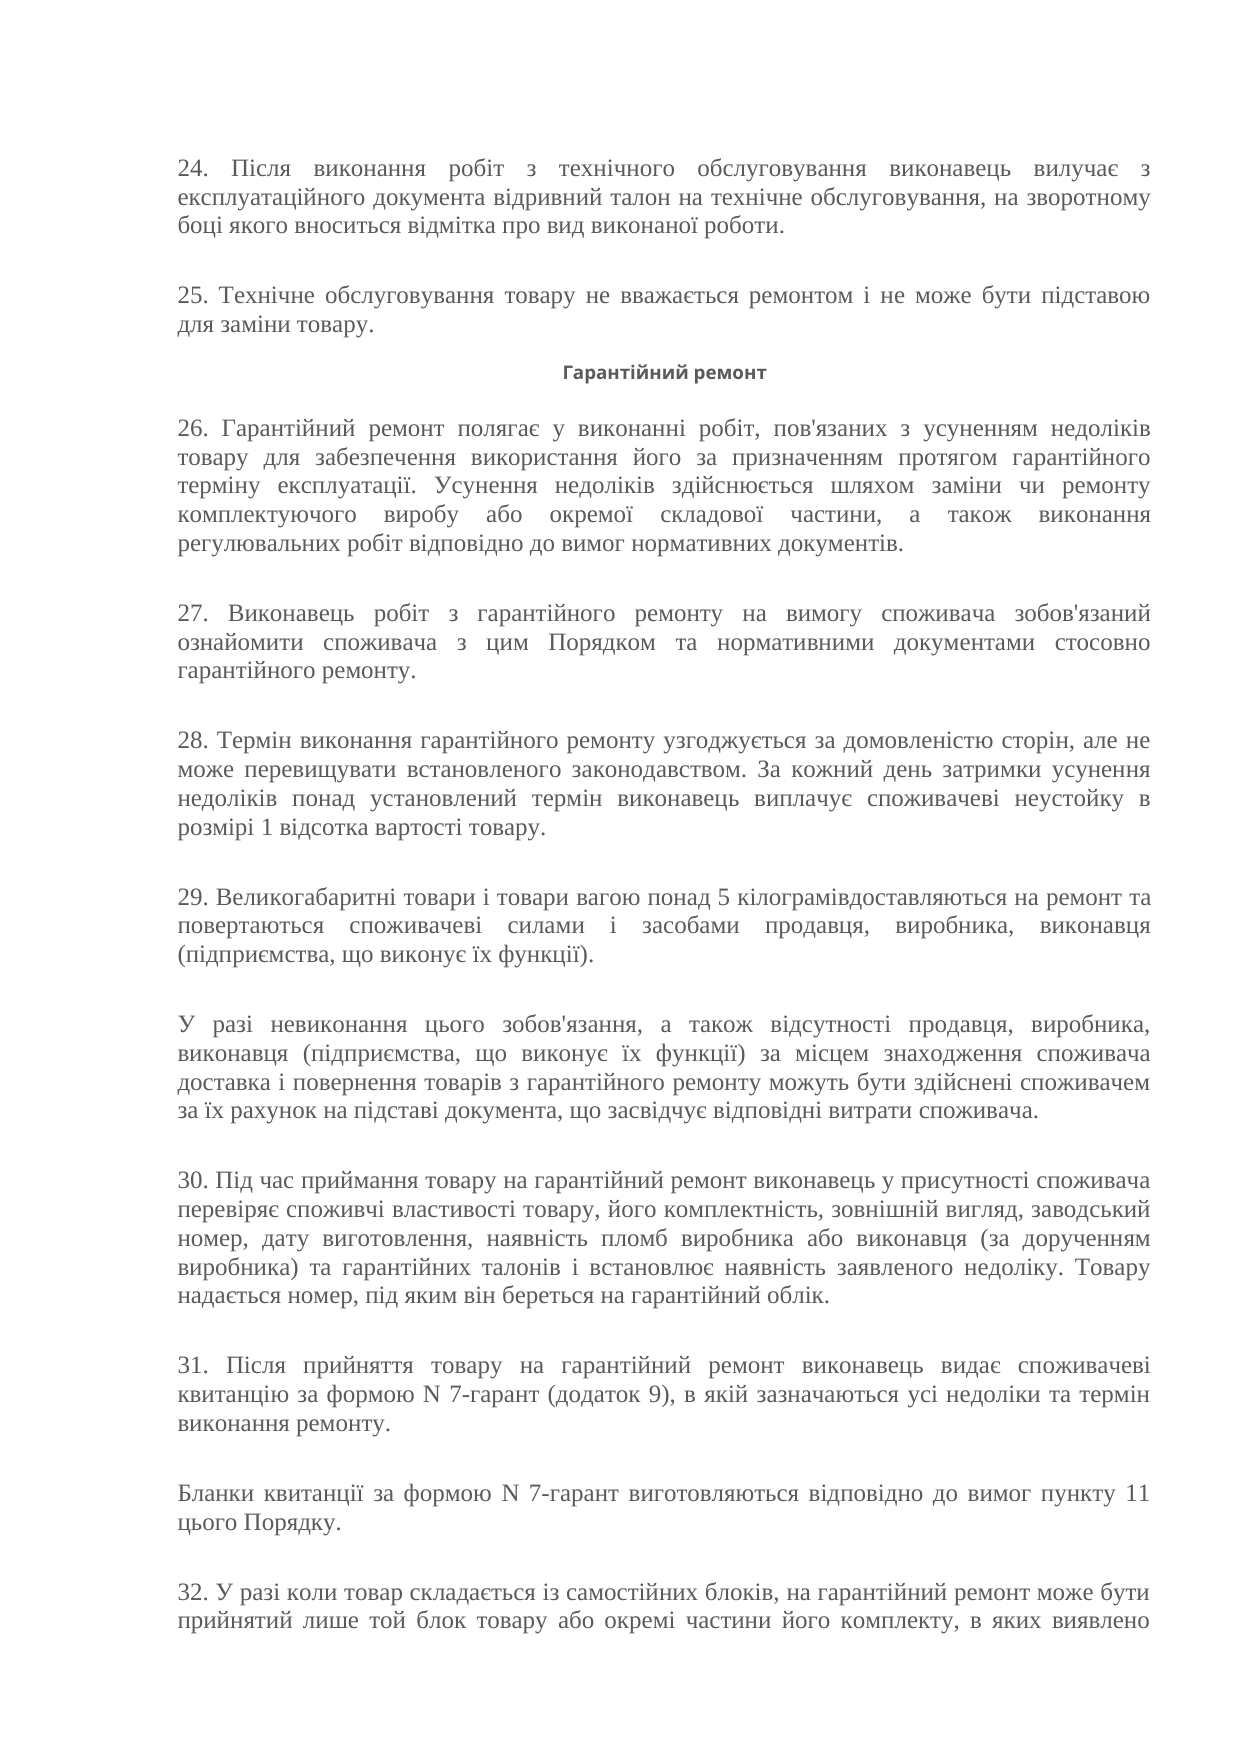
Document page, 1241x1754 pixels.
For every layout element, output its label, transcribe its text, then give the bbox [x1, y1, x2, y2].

text Бланки квитанції за формою N 7-гарант виготовляються відповідно до вимог пункту 11 цього Порядку. [177, 1478, 1152, 1536]
text 29. Великогабаритні товари і товари вагою понад 5 кілограмівдоставляються на ремонт та повертаються споживачеві силами і засобами продавця, виробника, виконавця (підприємства, що виконує їх функції). [177, 882, 1152, 968]
text 26. Гарантійний ремонт полягає у виконанні робіт, пов'язаних з усуненням недоліків товару для забезпечення використання його за призначенням протягом гарантійного терміну експлуатації. Усунення недоліків здійснюється шляхом заміни чи ремонту комплектуючого виробу або окремої складової частини, а також виконання регулювальних робіт відповідно до вимог нормативних документів. [177, 413, 1152, 557]
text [177, 1577, 1152, 1634]
text 30. Під час приймання товару на гарантійний ремонт виконавець у присутності споживача перевіряє споживчі властивості товару, його комплектність, зовнішній вигляд, заводський номер, дату виготовлення, наявність пломб виробника або виконавця (за дорученням виробника) та гарантійних талонів і встановлює наявність заявленого недоліку. Товару надається номер, під яким він береться на гарантійний облік. [177, 1166, 1152, 1309]
text 31. Після прийняття товару на гарантійний ремонт виконавець видає споживачеві квитанцію за формою N 7-гарант (додаток 9), в якій зазначаються усі недоліки та термін виконання ремонту. [177, 1351, 1152, 1437]
text 28. Термін виконання гарантійного ремонту узгоджується за домовленістю сторін, але не може перевищувати встановленого законодавством. За кожний день затримки усунення недоліків понад установлений термін виконавець виплачує споживачеві неустойку в розмірі 1 відсотка вартості товару. [177, 726, 1152, 841]
text 24. Після виконання робіт з технічного обслуговування виконавець вилучає з експлуатаційного документа відривний талон на технічне обслуговування, на зворотному боці якого вноситься відмітка про вид виконаної роботи. [177, 153, 1152, 239]
text 25. Технічне обслуговування товару не вважається ремонтом і не може бути підставою для заміни товару. [177, 281, 1152, 338]
text У разі невиконання цього зобов'язання, а також відсутності продавця, виробника, виконавця (підприємства, що виконує їх функції) за місцем знаходження споживача доставка і повернення товарів з гарантійного ремонту можуть бути здійснені споживачем за їх рахунок на підставі документа, що засвідчує відповідні витрати споживача. [177, 1009, 1152, 1124]
text 27. Виконавець робіт з гарантійного ремонту на вимогу споживача зобов'язаний ознайомити споживача з цим Порядком та нормативними документами стосовно гарантійного ремонту. [177, 598, 1152, 684]
text Гарантійний ремонт [177, 360, 1152, 385]
